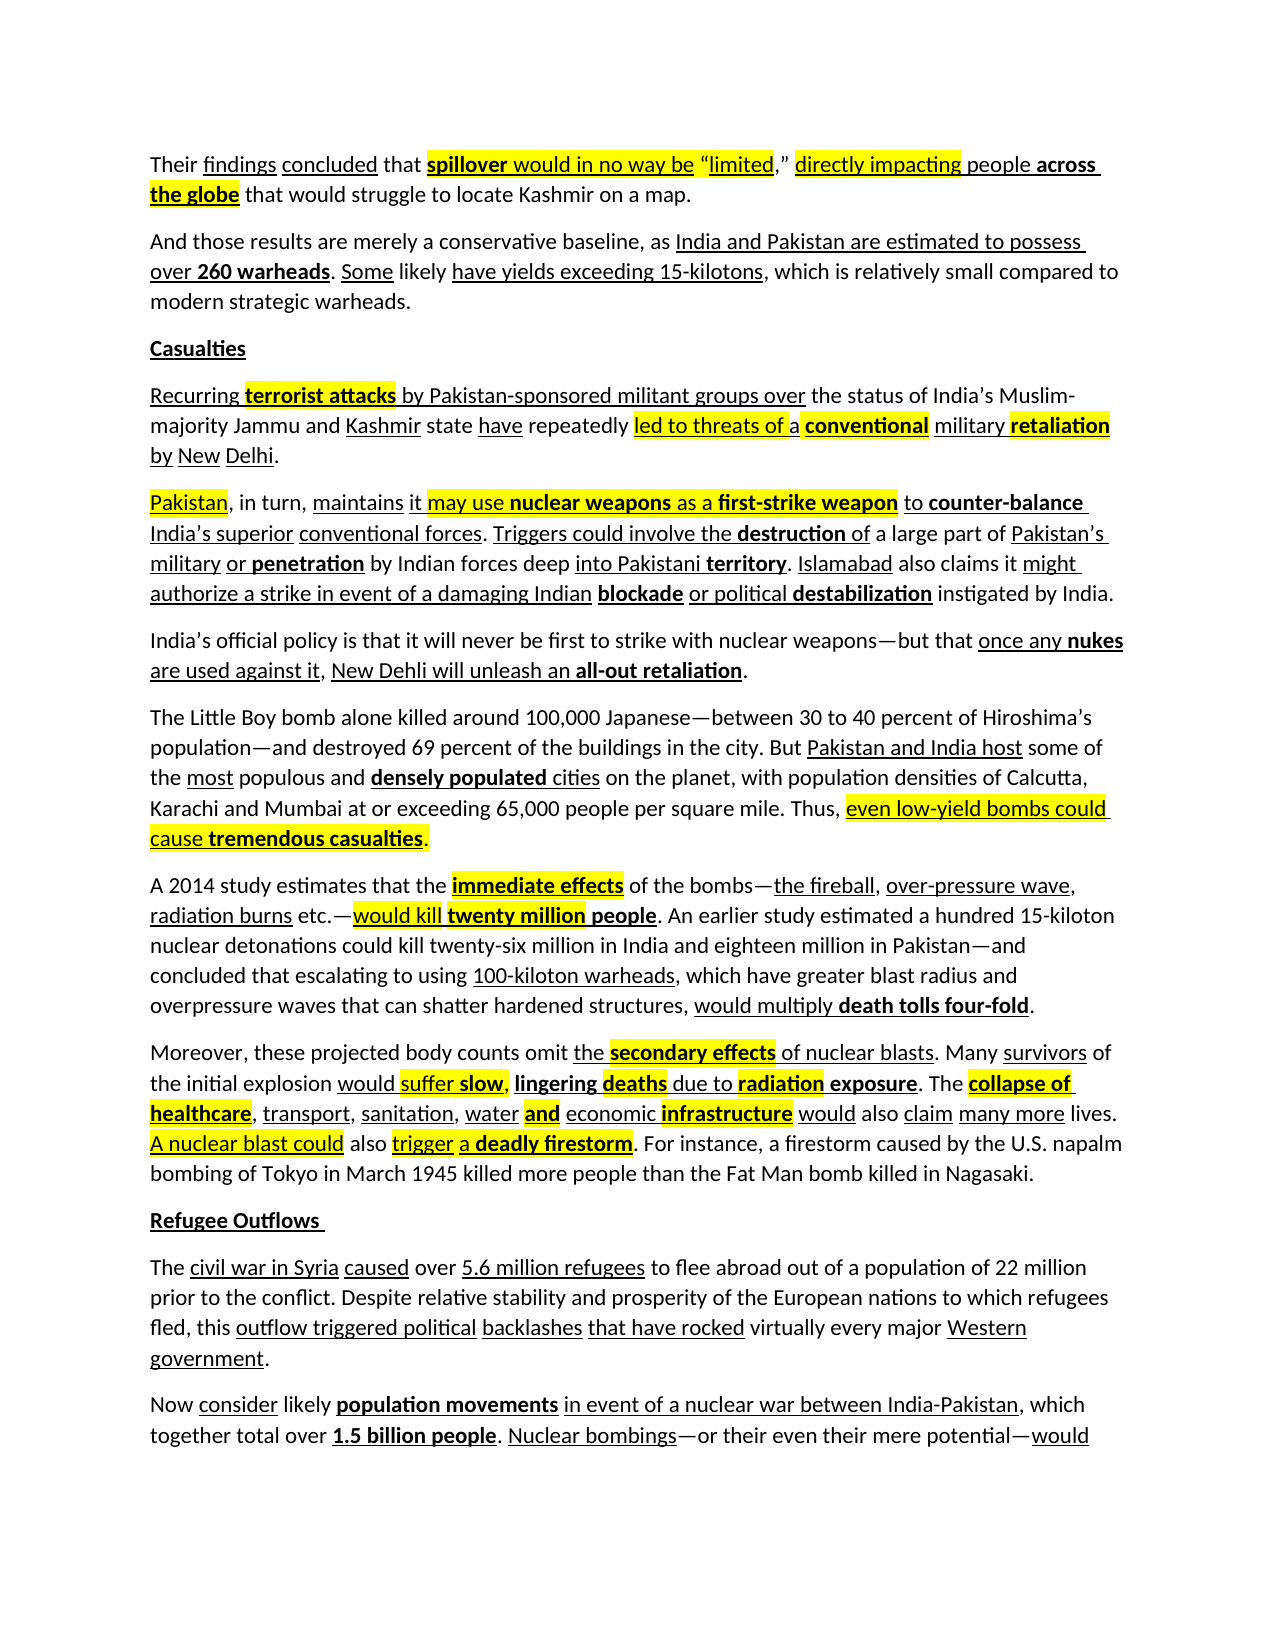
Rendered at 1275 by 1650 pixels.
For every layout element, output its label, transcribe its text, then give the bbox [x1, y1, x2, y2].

text The Little Boy bomb alone killed around 100,000 Japanese—between 30 to 40 percent of Hiroshima’s population—and destroyed 69 percent of the buildings in the city. But Pakistan and India host some of the most populous and densely populated cities on the planet, with population densities of Calcutta, Karachi and Mumbai at or exceeding 65,000 people per square mile. Thus, even low-yield bombs could cause tremendous casualties. [150, 703, 1125, 852]
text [150, 1391, 1125, 1449]
text Their findings concluded that spillover would in no way be “limited,” directly impacting people across the globe that would struggle to locate Kashmir on a map. [150, 150, 1125, 208]
text Moreover, these projected body counts omit the secondary effects of nuclear blasts. Many survivors of the initial explosion would suffer slow, lingering deaths due to radiation exposure. The collapse of healthcare, transport, sanitation, water and economic infrastructure would also claim many more lives. A nuclear blast could also trigger a deadly firestorm. For instance, a firestorm caused by the U.S. napalm bombing of Tokyo in March 1945 killed more people than the Fat Man bomb killed in Nagasaki. [150, 1038, 1125, 1187]
text Pakistan, in turn, maintains it may use nuclear weapons as a first-strike weapon to counter-balance India’s superior conventional forces. Triggers could involve the destruction of a large part of Pakistan’s military or penetration by Indian forces deep into Pakistani territory. Islamabad also claims it might authorize a strike in event of a damaging Indian blockade or political destabilization instigated by India. [150, 488, 1125, 607]
text And those results are merely a conservative baseline, as India and Pakistan are estimated to possess over 260 warheads. Some likely have yields exceeding 15-kilotons, which is relatively small compared to modern strategic warheads. [150, 227, 1125, 316]
text Casualties [150, 334, 1125, 362]
text Refugee Outflows [150, 1206, 1125, 1234]
text Recurring terrorist attacks by Pakistan-sponsored militant groups over the status of India’s Muslim-majority Jammu and Kashmir state have repeatedly led to threats of a conventional military retaliation by New Delhi. [150, 381, 1125, 470]
text The civil war in Syria caused over 5.6 million refugees to flee abroad out of a population of 22 million prior to the conflict. Despite relative stability and prosperity of the European nations to which refugees fled, this outflow triggered political backlashes that have rocked virtually every major Western government. [150, 1253, 1125, 1372]
text A 2014 study estimates that the immediate effects of the bombs—the fireball, over-pressure wave, radiation burns etc.—would kill twenty million people. An earlier study estimated a hundred 15-kiloton nuclear detonations could kill twenty-six million in India and eighteen million in Pakistan—and concluded that escalating to using 100-kiloton warheads, which have greater blast radius and overpressure waves that can shatter hardened structures, would multiply death tolls four-fold. [150, 871, 1125, 1020]
text India’s official policy is that it will never be first to strike with nuclear weapons—but that once any nukes are used against it, New Dehli will unleash an all-out retaliation. [150, 626, 1125, 684]
